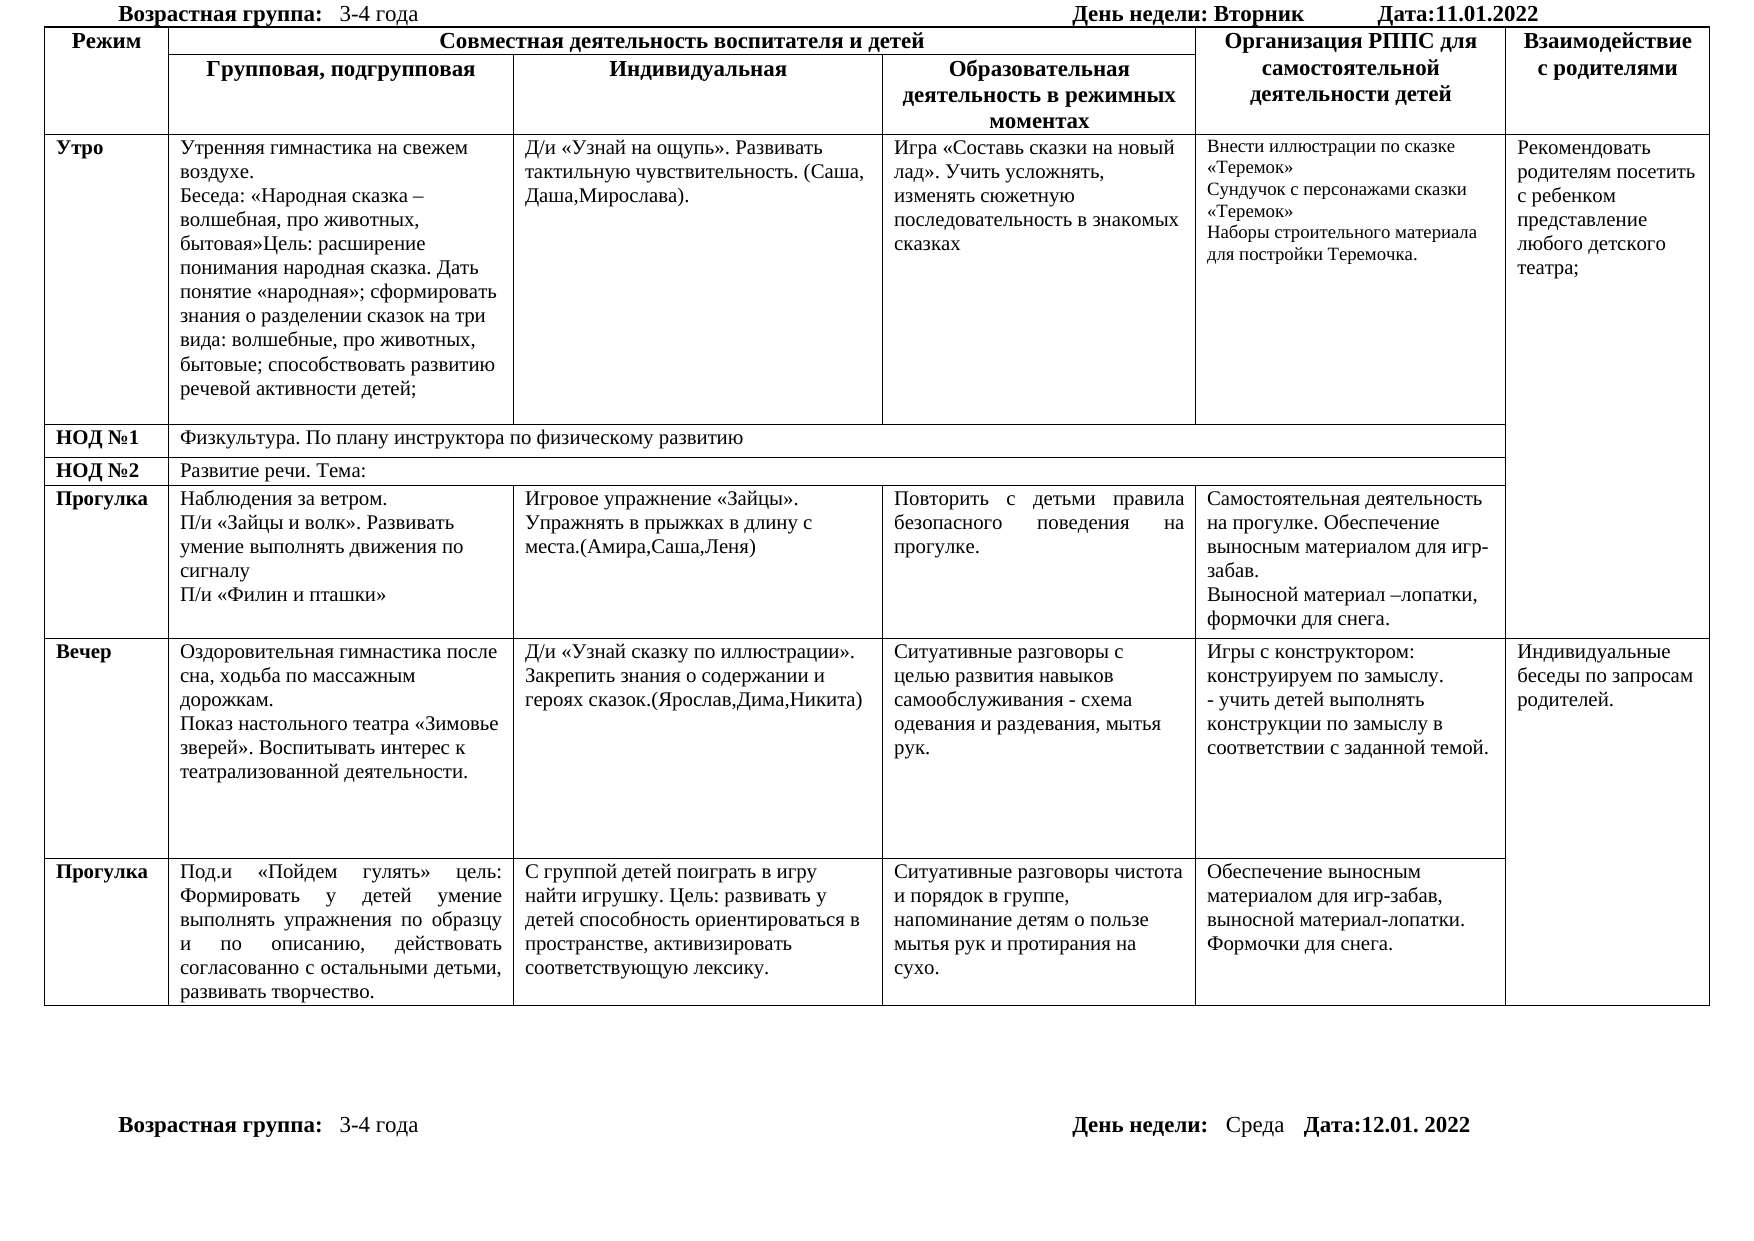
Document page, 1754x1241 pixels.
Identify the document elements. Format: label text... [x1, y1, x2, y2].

table_cell Обеспечение выносным материалом для игр-забав, выносной материал-лопатки. Формочки для снега. [1196, 859, 1505, 1005]
table_cell Наблюдения за ветром. П/и «Зайцы и волк». Развивать умение выполнять движения по сигналу П/и «Филин и пташки» [169, 486, 513, 638]
table_cell Д/и «Узнай на ощупь». Развивать тактильную чувствительность. (Саша, Даша,Мирослава). [514, 135, 882, 424]
table_cell Самостоятельная деятельность на прогулке. Обеспечение выносным материалом для игр-забав. Выносной материал –лопатки, формочки для снега. [1196, 486, 1505, 638]
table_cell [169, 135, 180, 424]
table_cell Физкультура. По плану инструктора по физическому развитию [169, 425, 1505, 457]
table_cell Игры с конструктором: конструируем по замыслу. - учить детей выполнять конструкции по замыслу в соответствии с заданной темой. [1196, 639, 1505, 858]
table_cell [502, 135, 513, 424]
table_cell Прогулка [45, 486, 168, 638]
table_header Режим [45, 28, 168, 134]
table_header Совместная деятельность воспитателя и детей [169, 28, 1195, 54]
table_cell Индивидуальная [514, 55, 882, 134]
table_cell Индивидуальные беседы по запросам родителей. [1506, 639, 1709, 1005]
table_cell Под.и «Пойдем гулять» цель: Формировать у детей умение выполнять упражнения по образцу и по описанию, действовать согласованно с остальными детьми, развивать творчество. [169, 859, 513, 1005]
text Возрастная группа: 3-4 года День недели: Среда Дата:12.01. 2022 [118, 1111, 1636, 1138]
table_cell Повторить с детьми правила безопасного поведения на прогулке. [883, 486, 1195, 638]
table_cell Групповая, подгрупповая [169, 55, 513, 134]
table_cell Рекомендовать родителям посетить с ребенком представление любого детского театра; [1506, 135, 1709, 638]
table_cell Игра «Составь сказки на новый лад». Учить усложнять, изменять сюжетную последовательность в знакомых сказках [883, 135, 1195, 424]
table_cell Оздоровительная гимнастика после сна, ходьба по массажным дорожкам. Показ настольного театра «Зимовье зверей». Воспитывать интерес к театрализованной деятельности. [169, 639, 513, 858]
table_header Организация РППС для самостоятельной деятельности детей [1196, 28, 1505, 134]
table_cell Ситуативные разговоры с целью развития навыков самообслуживания - схема одевания и раздевания, мытья рук. [883, 639, 1195, 858]
table_header Взаимодействие с родителями [1506, 28, 1709, 134]
table_cell НОД №1 [45, 425, 168, 457]
table_cell Развитие речи. Тема: [169, 458, 1505, 485]
table_cell Прогулка [45, 859, 168, 1005]
table_cell С группой детей поиграть в игру найти игрушку. Цель: развивать у детей способность ориентироваться в пространстве, активизировать соответствующую лексику. [514, 859, 882, 1005]
text Возрастная группа: 3-4 года День недели: Вторник Дата:11.01.2022 [118, 0, 1636, 26]
table_cell Игровое упражнение «Зайцы». Упражнять в прыжках в длину с места.(Амира,Саша,Леня) [514, 486, 882, 638]
table_cell Д/и «Узнай сказку по иллюстрации». Закрепить знания о содержании и героях сказок.(Ярослав,Дима,Никита) [514, 639, 882, 858]
table_cell Внести иллюстрации по сказке «Теремок» Сундучок с персонажами сказки «Теремок» Наборы строительного материала для постройки Теремочка. [1196, 135, 1505, 424]
table_cell НОД №2 [45, 458, 168, 485]
table_cell Образовательная деятельность в режимных моментах [883, 55, 1195, 134]
table_cell Вечер [45, 639, 168, 858]
table_cell Утро [45, 135, 168, 424]
table_cell Ситуативные разговоры чистота и порядок в группе, напоминание детям о пользе мытья рук и протирания на сухо. [883, 859, 1195, 1005]
